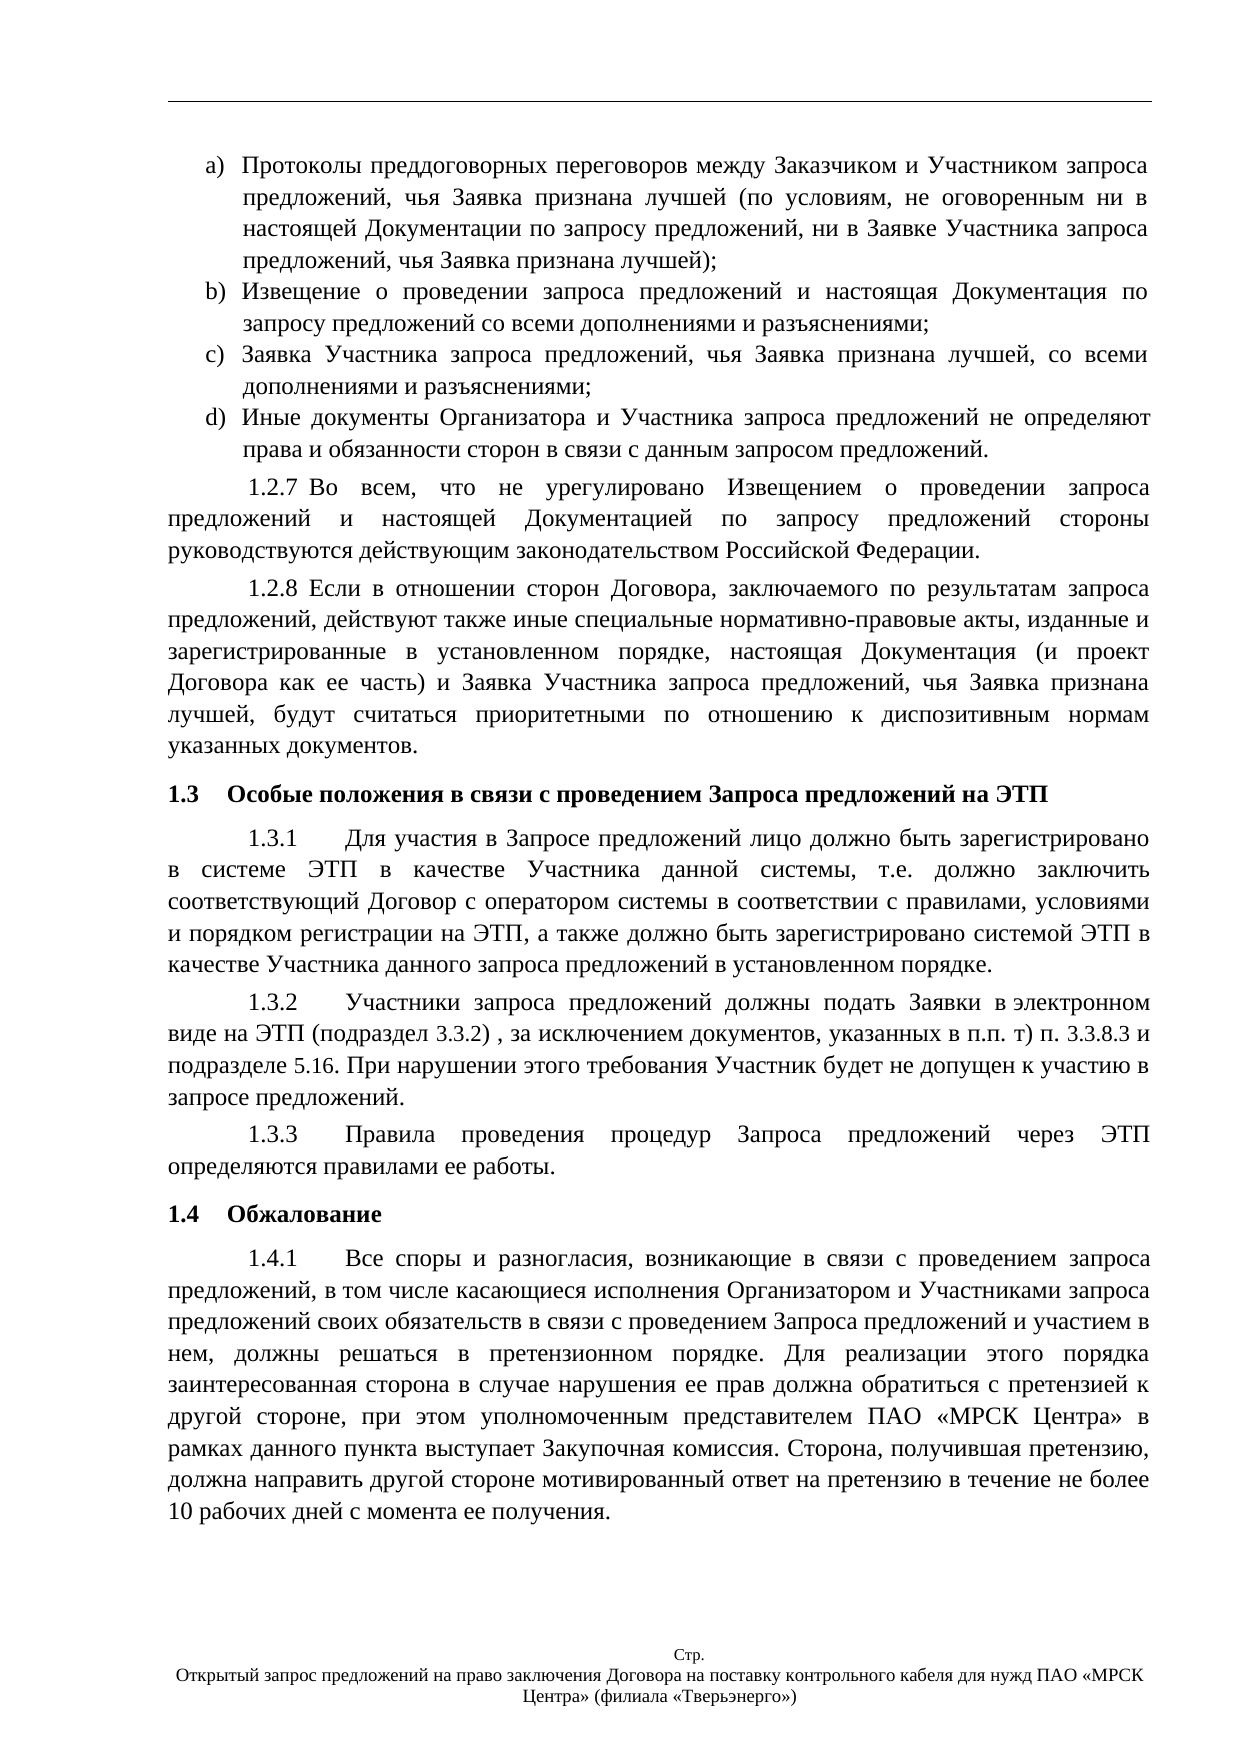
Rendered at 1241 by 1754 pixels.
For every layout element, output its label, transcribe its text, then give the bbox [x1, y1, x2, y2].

subtitle Особые положения в связи с проведением Запроса предложений на ЭТП [168, 779, 1152, 808]
list Во всем, что не урегулировано Извещением о проведении запроса предложений и настоящей Документацией по запросу предложений стороны руководствуются действующим законодательством Российской Федерации. [168, 472, 1150, 564]
list Извещение о проведении запроса предложений и настоящая Документация по запросу предложений со всеми дополнениями и разъяснениями; [205, 276, 1148, 337]
list Участники запроса предложений должны подать Заявки в электронном виде на ЭТП (подраздел 3.3.2) , за исключением документов, указанных в п.п. т) п. 3.3.8.3 и подразделе 5.16. При нарушении этого требования Участник будет не допущен к участию в запросе предложений. [168, 987, 1150, 1110]
list Правила проведения процедур Запроса предложений через ЭТП определяются правилами ее работы. [168, 1119, 1150, 1180]
list Иные документы Организатора и Участника запроса предложений не определяют права и обязанности сторон в связи с данным запросом предложений. [205, 402, 1152, 463]
list Все споры и разногласия, возникающие в связи с проведением запроса предложений, в том числе касающиеся исполнения Организатором и Участниками запроса предложений своих обязательств в связи с проведением Запроса предложений и участием в нем, должны решаться в претензионном порядке. Для реализации этого порядка заинтересованная сторона в случае нарушения ее прав должна обратиться с претензией к другой стороне, при этом уполномоченным представителем ПАО «МРСК Центра» в рамках данного пункта выступает Закупочная комиссия. Сторона, получившая претензию, должна направить другой стороне мотивированный ответ на претензию в течение не более 10 рабочих дней с момента ее получения. [168, 1243, 1150, 1524]
subtitle Обжалование [168, 1199, 1152, 1228]
list Если в отношении сторон Договора, заключаемого по результатам запроса предложений, действуют также иные специальные нормативно-правовые акты, изданные и зарегистрированные в установленном порядке, настоящая Документация (и проект Договора как ее часть) и Заявка Участника запроса предложений, чья Заявка признана лучшей, будут считаться приоритетными по отношению к диспозитивным нормам указанных документов. [168, 573, 1150, 759]
list Протоколы преддоговорных переговоров между Заказчиком и Участником запроса предложений, чья Заявка признана лучшей (по условиям, не оговоренным ни в настоящей Документации по запросу предложений, ни в Заявке Участника запроса предложений, чья Заявка признана лучшей); [205, 150, 1149, 273]
list Заявка Участника запроса предложений, чья Заявка признана лучшей, со всеми дополнениями и разъяснениями; [205, 339, 1148, 400]
list Для участия в Запросе предложений лицо должно быть зарегистрировано в системе ЭТП в качестве Участника данной системы, т.е. должно заключить соответствующий Договор с оператором системы в соответствии с правилами, условиями и порядком регистрации на ЭТП, а также должно быть зарегистрировано системой ЭТП в качестве Участника данного запроса предложений в установленном порядке. [168, 823, 1150, 978]
